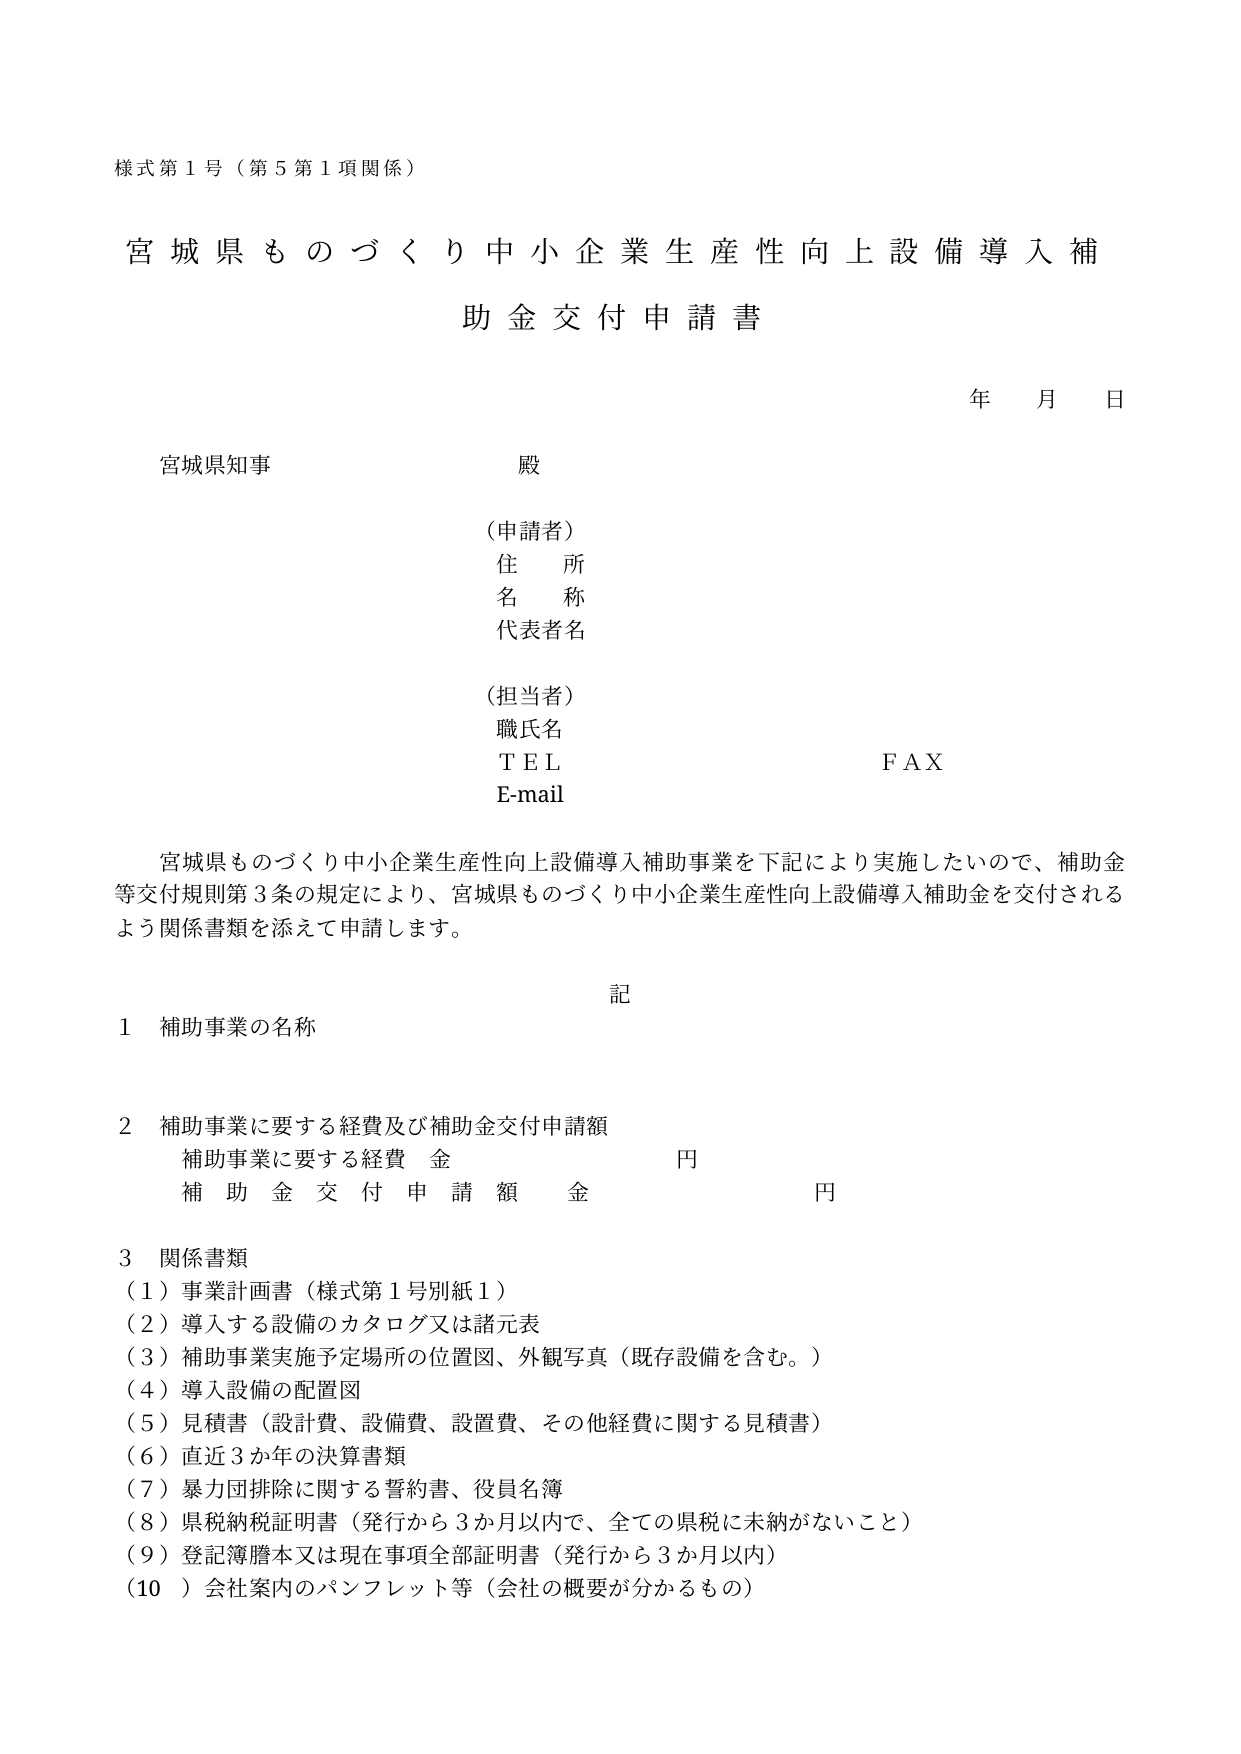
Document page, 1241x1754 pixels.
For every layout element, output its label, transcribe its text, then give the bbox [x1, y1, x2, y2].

text 補助金交付申請額 金 円 [159, 1174, 1126, 1207]
text 職氏名 [475, 712, 1126, 745]
text ＴＥＬ ＦＡＸ [475, 745, 1126, 778]
text 様式第１号（第５第１項関係） [114, 151, 1126, 183]
text （申請者） [452, 514, 1126, 547]
text （６）直近３か年の決算書類 [114, 1438, 1126, 1471]
text （４）導入設備の配置図 [114, 1372, 1126, 1405]
text （８）県税納税証明書（発行から３か月以内で、全ての県税に未納がないこと） [114, 1504, 1126, 1537]
text （10）会社案内のパンフレット等（会社の概要が分かるもの） [114, 1570, 1126, 1603]
text １ 補助事業の名称 [114, 1009, 1126, 1042]
text 住所 [475, 547, 1126, 580]
text （７）暴力団排除に関する誓約書、役員名簿 [114, 1471, 1126, 1504]
text （担当者） [452, 679, 1126, 712]
text （９）登記簿謄本又は現在事項全部証明書（発行から３か月以内） [114, 1537, 1126, 1570]
text （１）事業計画書（様式第１号別紙１） [114, 1273, 1126, 1306]
text 代表者名 [475, 613, 1126, 646]
text 宮城県ものづくり中小企業生産性向上設備導入補助事業を下記により実施したいので、補助金等交付規則第３条の規定により、宮城県ものづくり中小企業生産性向上設備導入補助金を交付されるよう関係書類を添えて申請します。 [114, 844, 1126, 943]
text 名称 [475, 580, 1126, 613]
text 宮城県知事 殿 [114, 448, 1126, 481]
text ２ 補助事業に要する経費及び補助金交付申請額 [114, 1108, 1126, 1141]
text 記 [114, 976, 1126, 1009]
text E-mail [475, 778, 1126, 811]
text （３）補助事業実施予定場所の位置図、外観写真（既存設備を含む。） [114, 1339, 1126, 1372]
text 年 月 日 [114, 382, 1126, 415]
text （５）見積書（設計費、設備費、設置費、その他経費に関する見積書） [114, 1405, 1126, 1438]
text 補助事業に要する経費 金 円 [159, 1141, 1126, 1174]
text （２）導入する設備のカタログ又は諸元表 [114, 1306, 1126, 1339]
text ３ 関係書類 [114, 1240, 1126, 1273]
text 宮城県ものづくり中小企業生産性向上設備導入補助金交付申請書 [114, 217, 1126, 349]
